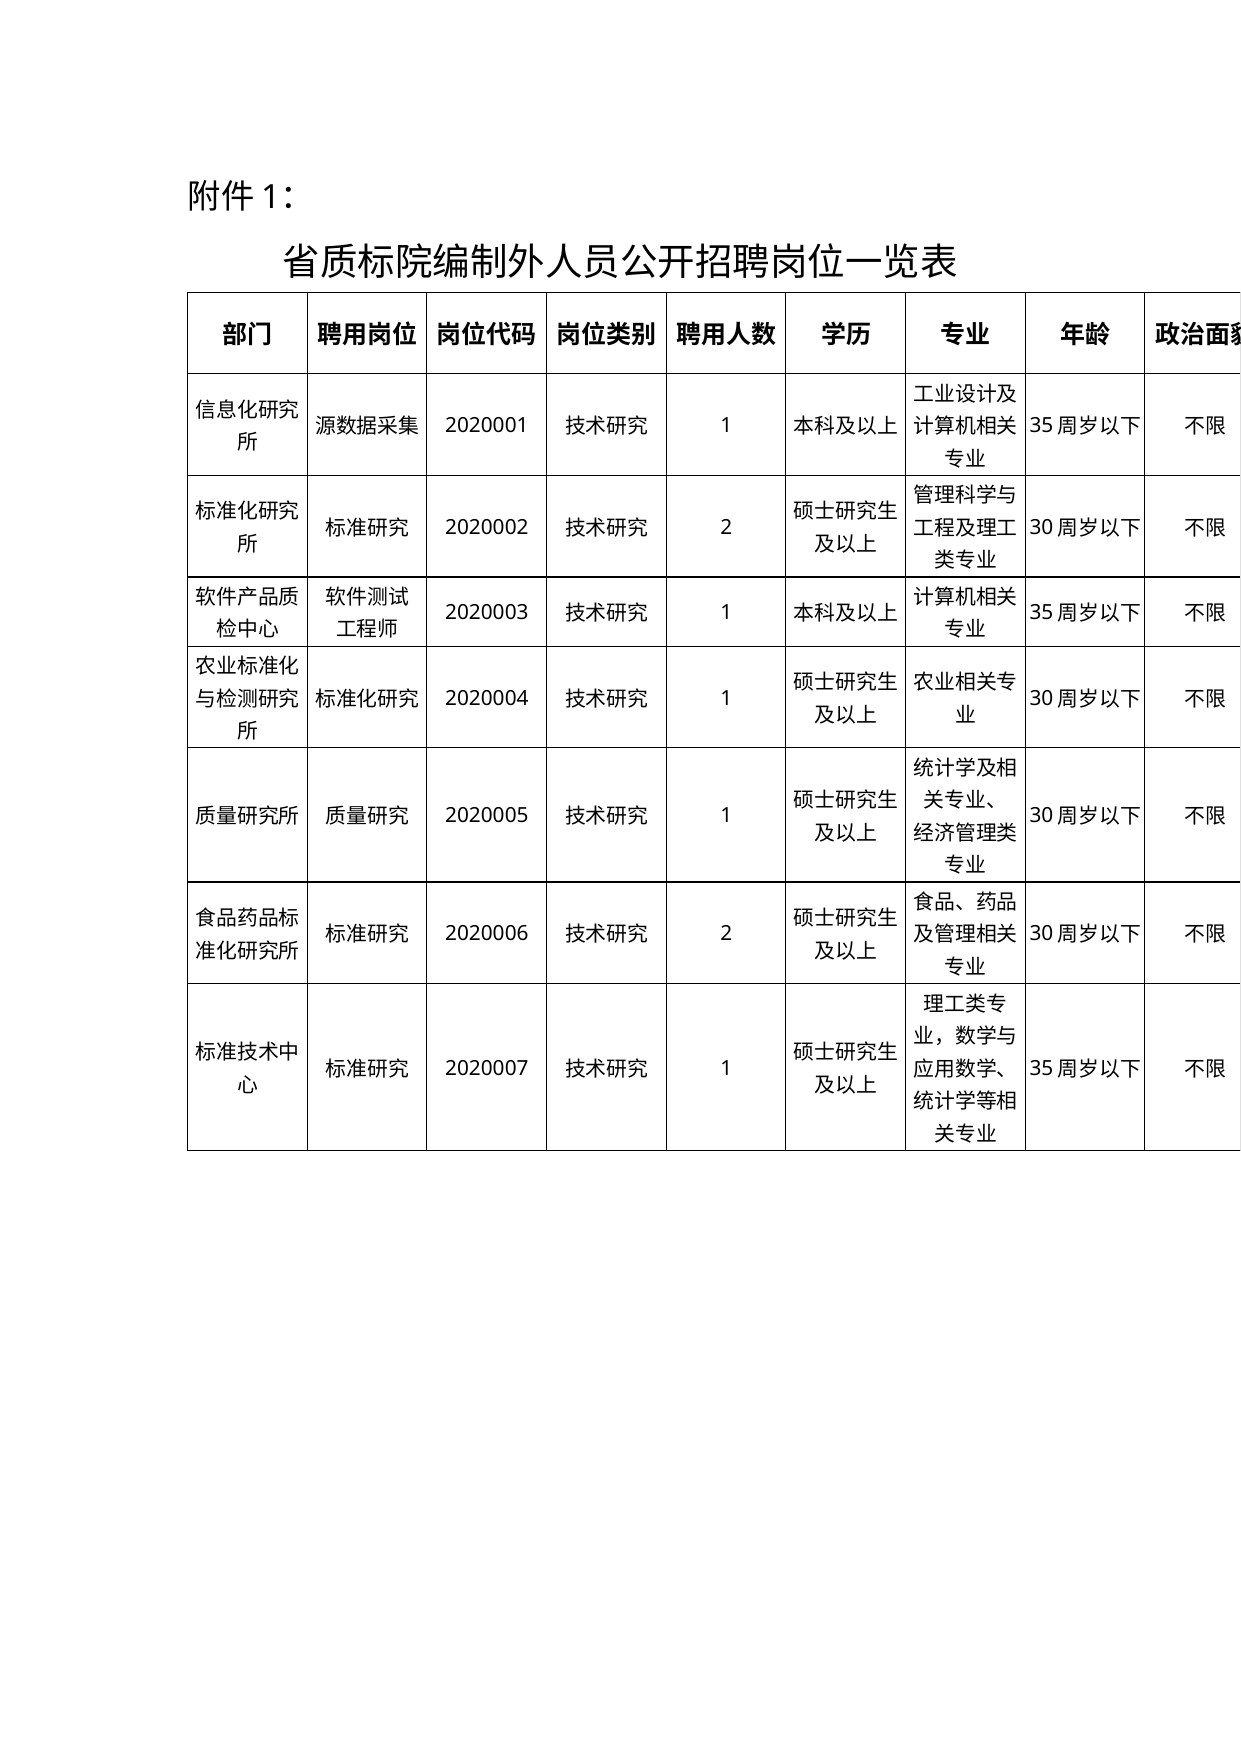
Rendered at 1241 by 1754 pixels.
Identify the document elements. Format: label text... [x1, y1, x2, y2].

table_header 岗位类别 [547, 293, 666, 373]
table_cell 硕士研究生及以上 [786, 748, 905, 881]
table_cell 标准化研究 [308, 647, 426, 747]
table_cell 技术研究 [547, 748, 666, 881]
table_cell 2020005 [427, 748, 546, 881]
table_cell 35周岁以下 [1026, 578, 1144, 646]
table_header 部门 [188, 293, 307, 373]
table_cell 软件产品质检中心 [188, 578, 307, 646]
table_cell 不限 [1145, 578, 1240, 646]
table_cell 农业标准化与检测研究所 [188, 647, 307, 747]
table_cell 35周岁以下 [1026, 984, 1144, 1150]
table_header 岗位代码 [427, 293, 546, 373]
table_cell 源数据采集 [308, 374, 426, 475]
text 省质标院编制外人员公开招聘岗位一览表 [187, 227, 1053, 292]
table_cell 2 [667, 883, 785, 983]
table_cell 2020001 [427, 374, 546, 475]
text 附件1： [187, 162, 1053, 227]
table_cell 1 [667, 374, 785, 475]
table_cell 标准研究 [308, 984, 426, 1150]
table_cell 30周岁以下 [1026, 647, 1144, 747]
table_cell 技术研究 [547, 476, 666, 576]
table_cell 30周岁以下 [1026, 748, 1144, 881]
table_cell 不限 [1145, 883, 1240, 983]
table_cell 不限 [1145, 984, 1240, 1150]
table_cell 不限 [1145, 476, 1240, 576]
table_cell 2020004 [427, 647, 546, 747]
table_cell 技术研究 [547, 883, 666, 983]
table_cell 1 [667, 984, 785, 1150]
table_header 聘用岗位 [308, 293, 426, 373]
table_cell 2020003 [427, 578, 546, 646]
table_header 专业 [906, 293, 1025, 373]
table_cell 30周岁以下 [1026, 883, 1144, 983]
table_cell 2 [667, 476, 785, 576]
table_cell 软件测试 工程师 [308, 578, 426, 646]
table_cell 技术研究 [547, 374, 666, 475]
table_cell 本科及以上 [786, 374, 905, 475]
table_cell 本科及以上 [786, 578, 905, 646]
table_cell 计算机相关专业 [906, 578, 1025, 646]
table_cell 技术研究 [547, 647, 666, 747]
table_cell 统计学及相关专业、 经济管理类专业 [906, 748, 1025, 881]
table_header 政治面貌 [1145, 293, 1240, 373]
table_cell 标准技术中心 [188, 984, 307, 1150]
table_cell 30周岁以下 [1026, 476, 1144, 576]
table_cell 1 [667, 748, 785, 881]
table_cell 硕士研究生及以上 [786, 883, 905, 983]
table_cell 技术研究 [547, 578, 666, 646]
table_cell 质量研究 [308, 748, 426, 881]
table_header 年龄 [1026, 293, 1144, 373]
table_cell 硕士研究生及以上 [786, 984, 905, 1150]
table_cell 管理科学与工程及理工类专业 [906, 476, 1025, 576]
table_cell 1 [667, 578, 785, 646]
table_cell 理工类专业，数学与应用数学、统计学等相关专业 [906, 984, 1025, 1150]
table_cell 技术研究 [547, 984, 666, 1150]
table_cell 工业设计及计算机相关专业 [906, 374, 1025, 475]
table_cell 信息化研究所 [188, 374, 307, 475]
table_cell 35周岁以下 [1026, 374, 1144, 475]
table_cell 硕士研究生及以上 [786, 647, 905, 747]
table_cell 2020007 [427, 984, 546, 1150]
table_cell 食品药品标准化研究所 [188, 883, 307, 983]
table_cell 标准研究 [308, 476, 426, 576]
table_cell 标准化研究所 [188, 476, 307, 576]
table_cell 食品、药品及管理相关专业 [906, 883, 1025, 983]
table_cell 2020006 [427, 883, 546, 983]
table_cell 不限 [1145, 374, 1240, 475]
table_cell 硕士研究生及以上 [786, 476, 905, 576]
table_header 聘用人数 [667, 293, 785, 373]
table_cell 2020002 [427, 476, 546, 576]
table_cell 质量研究所 [188, 748, 307, 881]
table_cell 不限 [1145, 748, 1240, 881]
table_cell 1 [667, 647, 785, 747]
table_cell 标准研究 [308, 883, 426, 983]
table_cell 农业相关专业 [906, 647, 1025, 747]
table_cell 不限 [1145, 647, 1240, 747]
table_header 学历 [786, 293, 905, 373]
